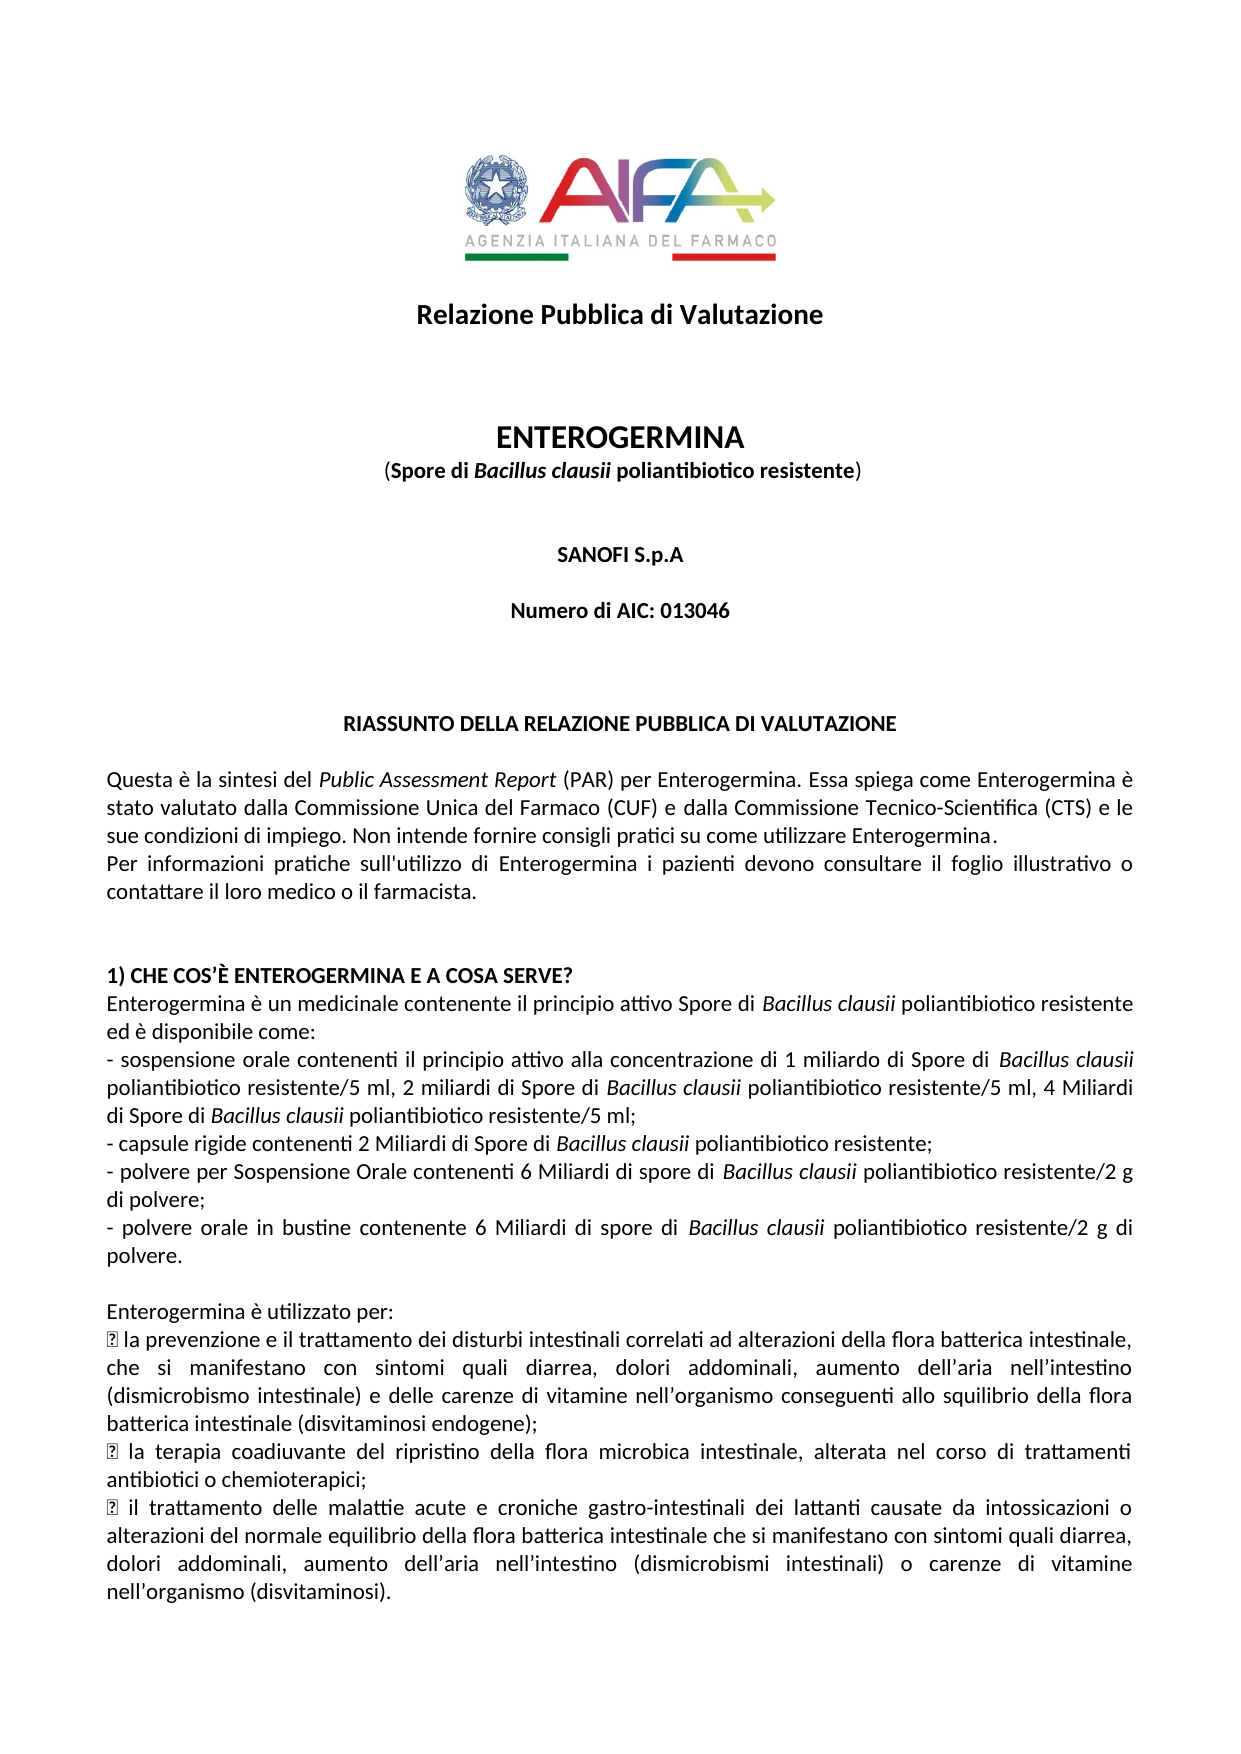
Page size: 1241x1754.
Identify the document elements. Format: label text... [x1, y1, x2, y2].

text - polvere orale in bustine contenente 6 Miliardi di spore di Bacillus clausii poliantibiotico resistente/2 g di polvere. [106, 1213, 1134, 1269]
text - capsule rigide contenenti 2 Miliardi di Spore di Bacillus clausii poliantibiotico resistente; [106, 1129, 1134, 1157]
text Per informazioni pratiche sull'utilizzo di Enterogermina i pazienti devono consultare il foglio illustrativo o contattare il loro medico o il farmacista. [106, 849, 1134, 905]
text (Spore di Bacillus clausii poliantibiotico resistente) [106, 456, 1134, 484]
text Enterogermina è utilizzato per: [106, 1297, 1134, 1325]
text - sospensione orale contenenti il principio attivo alla concentrazione di 1 miliardo di Spore di Bacillus clausii poliantibiotico resistente/5 ml, 2 miliardi di Spore di Bacillus clausii poliantibiotico resistente/5 ml, 4 Miliardi di Spore di Bacillus clausii poliantibiotico resistente/5 ml; [106, 1045, 1134, 1129]
picture [457, 147, 783, 268]
text 1) CHE COS’È ENTEROGERMINA E A COSA SERVE? [106, 961, 1134, 989]
text SANOFI S.p.A [106, 541, 1134, 568]
text Enterogermina è un medicinale contenente il principio attivo Spore di Bacillus clausii poliantibiotico resistente ed è disponibile come: [106, 989, 1134, 1045]
text  la prevenzione e il trattamento dei disturbi intestinali correlati ad alterazioni della flora batterica intestinale, che si manifestano con sintomi quali diarrea, dolori addominali, aumento dell’aria nell’intestino (dismicrobismo intestinale) e delle carenze di vitamine nell’organismo conseguenti allo squilibrio della flora batterica intestinale (disvitaminosi endogene); [106, 1325, 1134, 1437]
text Numero di AIC: 013046 [106, 597, 1134, 624]
text Relazione Pubblica di Valutazione [106, 296, 1134, 332]
text  il trattamento delle malattie acute e croniche gastro-intestinali dei lattanti causate da intossicazioni o alterazioni del normale equilibrio della flora batterica intestinale che si manifestano con sintomi quali diarrea, dolori addominali, aumento dell’aria nell’intestino (dismicrobismi intestinali) o carenze di vitamine nell’organismo (disvitaminosi). [106, 1493, 1134, 1605]
text Questa è la sintesi del Public Assessment Report (PAR) per Enterogermina. Essa spiega come Enterogermina è stato valutato dalla Commissione Unica del Farmaco (CUF) e dalla Commissione Tecnico-Scientifica (CTS) e le sue condizioni di impiego. Non intende fornire consigli pratici su come utilizzare Enterogermina. [106, 765, 1134, 849]
text - polvere per Sospensione Orale contenenti 6 Miliardi di spore di Bacillus clausii poliantibiotico resistente/2 g di polvere; [106, 1157, 1134, 1213]
text  la terapia coadiuvante del ripristino della flora microbica intestinale, alterata nel corso di trattamenti antibiotici o chemioterapici; [106, 1437, 1134, 1493]
text ENTEROGERMINA [106, 416, 1134, 456]
text RIASSUNTO DELLA RELAZIONE PUBBLICA DI VALUTAZIONE [106, 709, 1134, 737]
